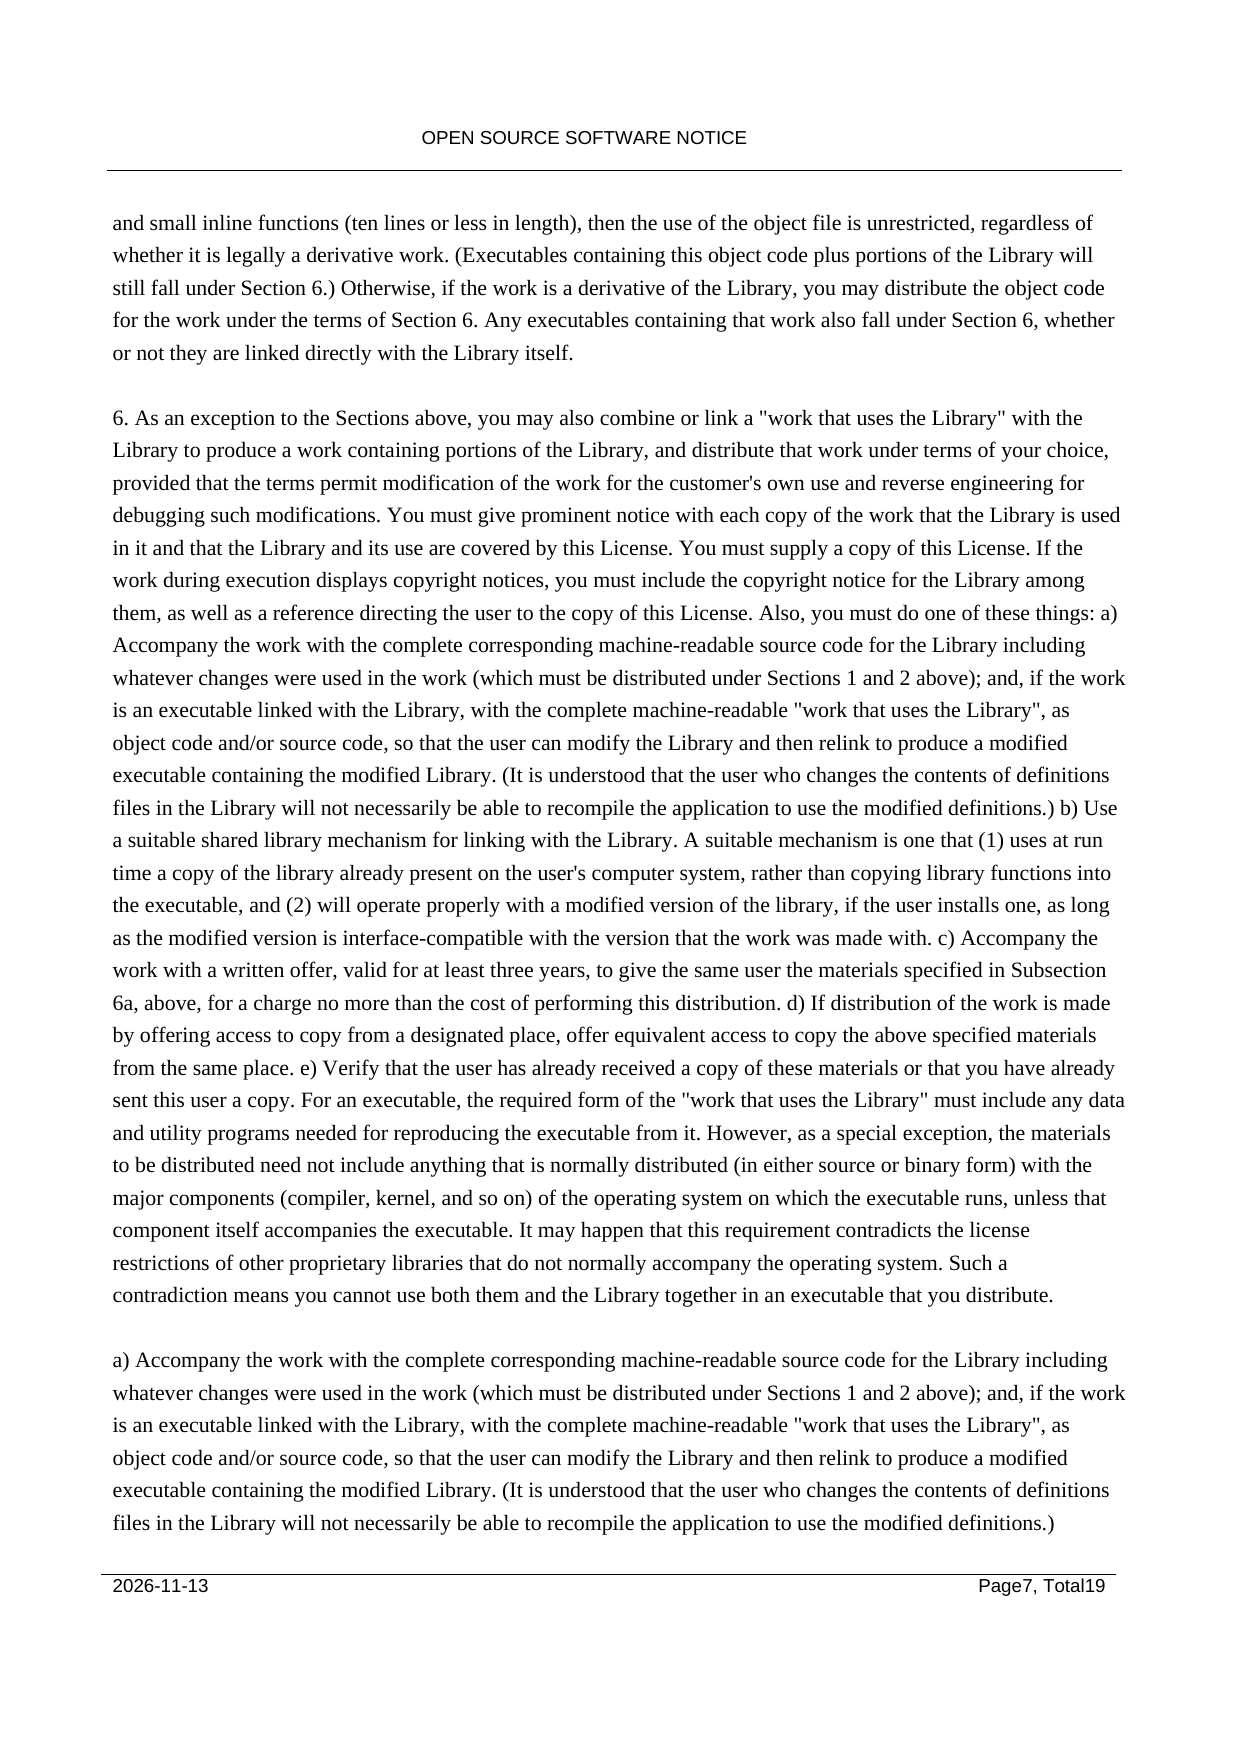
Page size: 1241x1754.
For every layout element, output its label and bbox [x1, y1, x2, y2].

text [112, 206, 1128, 1539]
